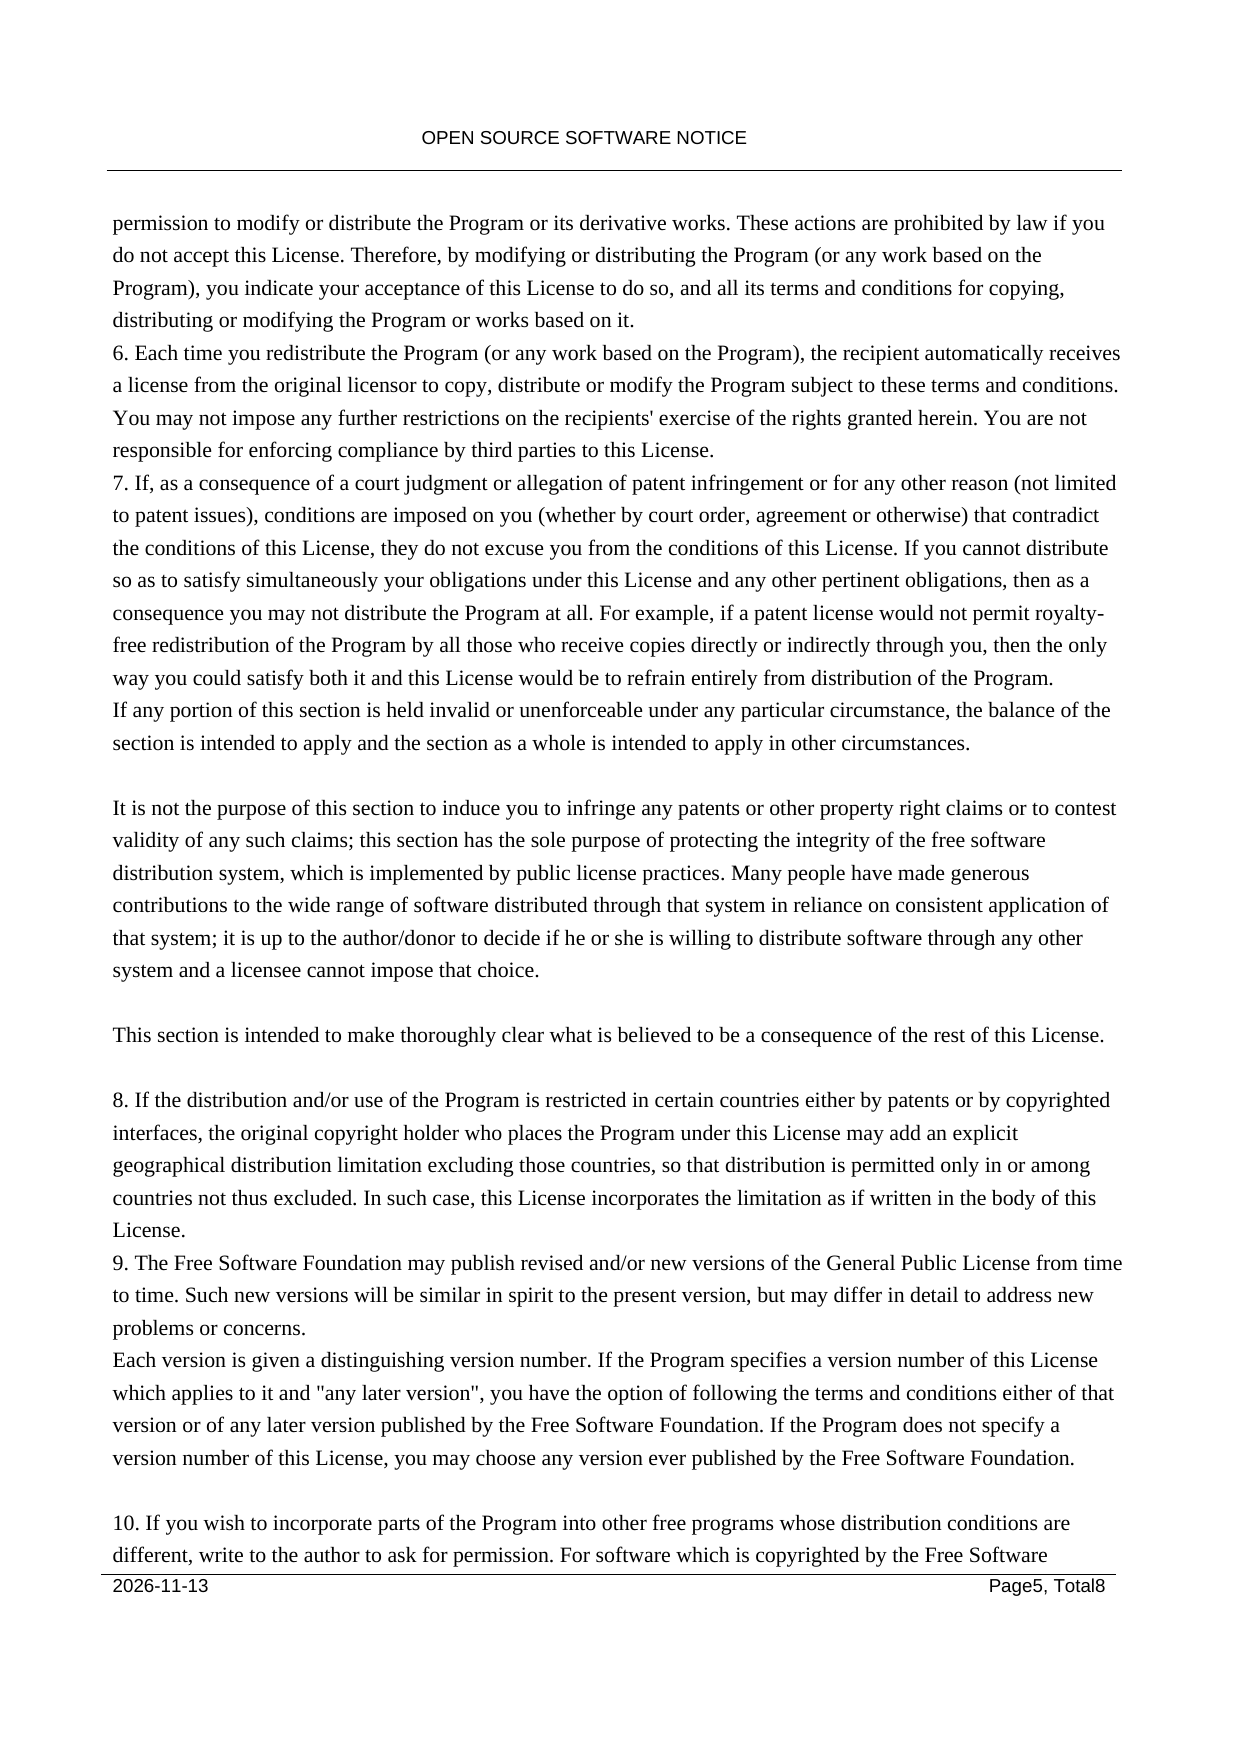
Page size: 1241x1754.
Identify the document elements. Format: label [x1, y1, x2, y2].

text [112, 206, 1128, 1571]
